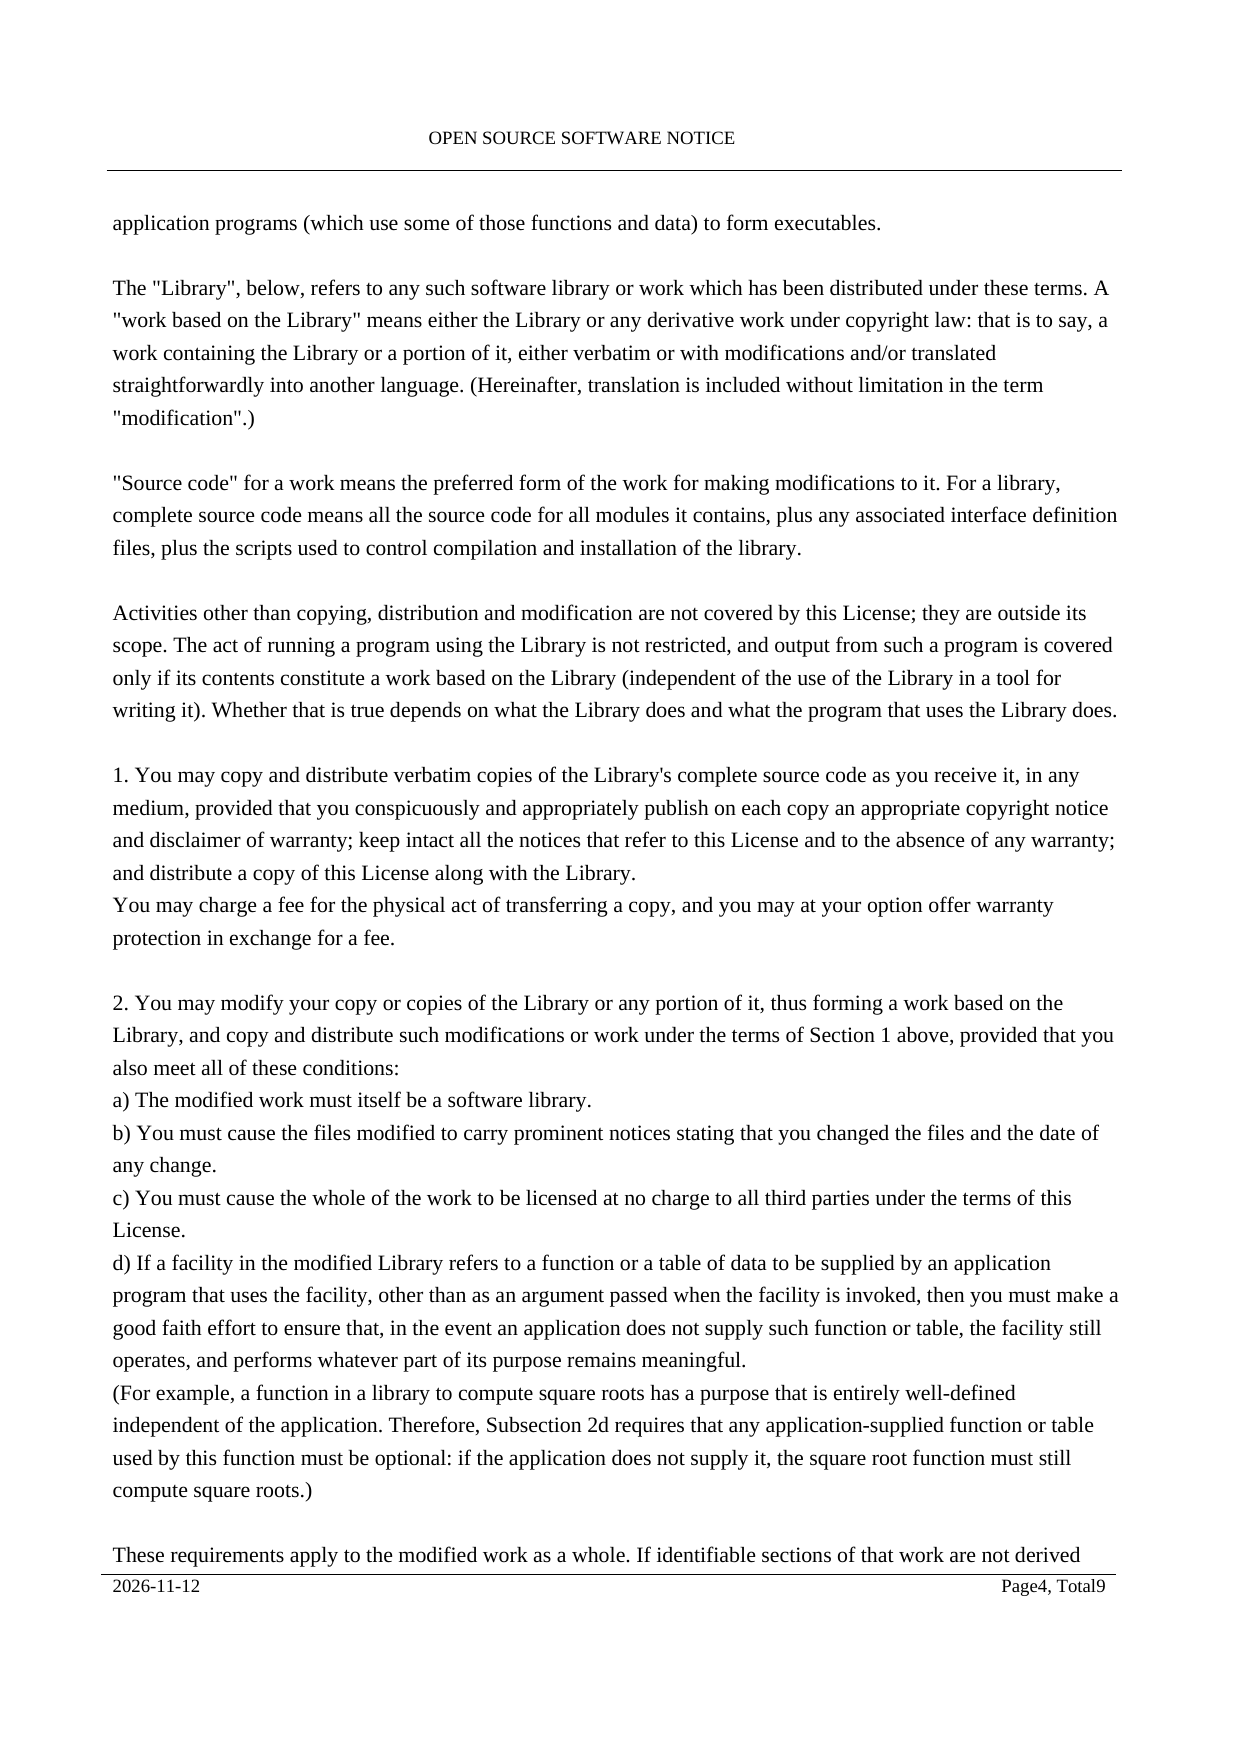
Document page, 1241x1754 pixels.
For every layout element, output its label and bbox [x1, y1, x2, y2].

text [112, 206, 1128, 1571]
